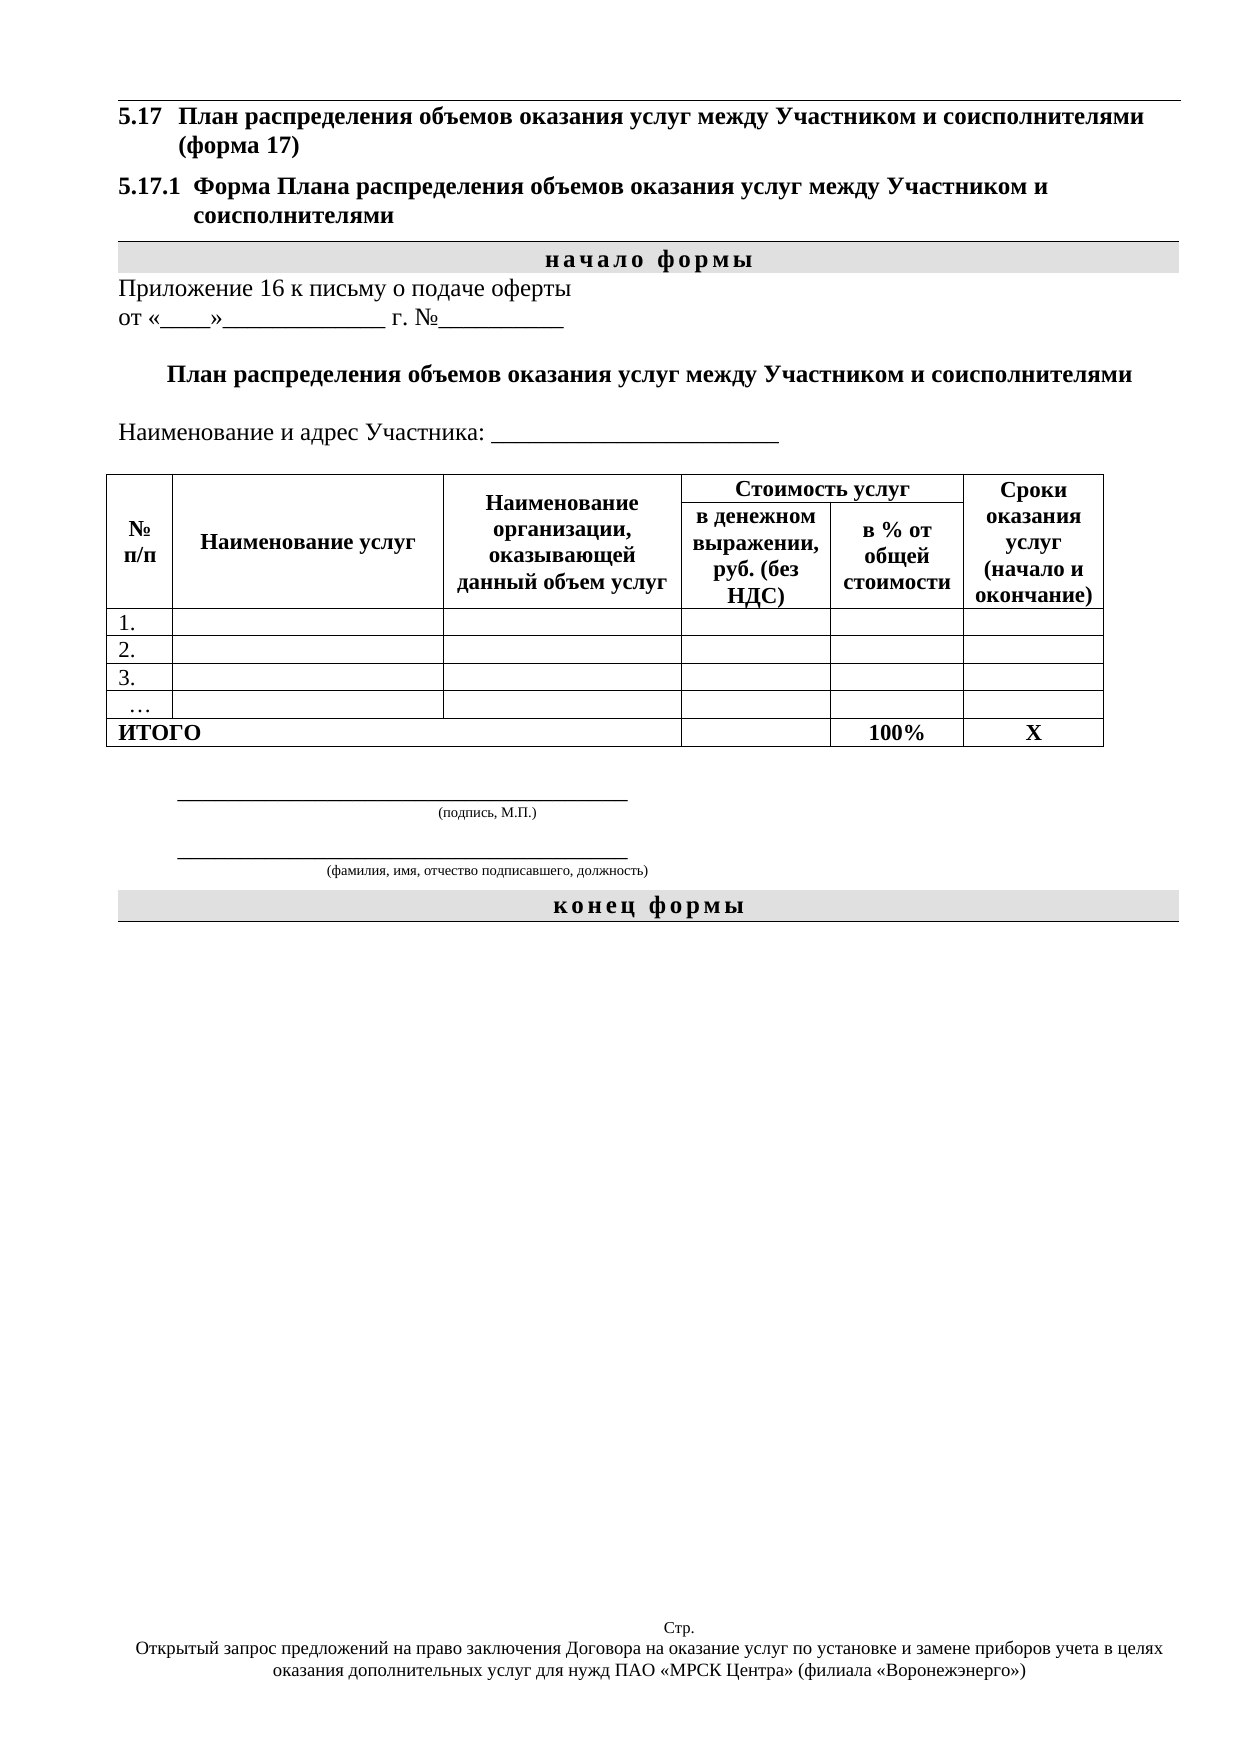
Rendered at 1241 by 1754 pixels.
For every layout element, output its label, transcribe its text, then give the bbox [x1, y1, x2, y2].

table_cell [173, 609, 443, 635]
table_cell [682, 719, 830, 746]
table_cell [107, 609, 172, 635]
table_cell [682, 609, 830, 635]
text конец формы [118, 890, 1179, 921]
table_cell [964, 636, 1103, 663]
table_cell 100% [831, 719, 963, 746]
text ____________________________________ [118, 775, 1181, 804]
table_cell [107, 636, 172, 663]
table_cell [682, 664, 830, 690]
subtitle Форма Плана распределения объемов оказания услуг между Участником и соисполнителями [118, 171, 1181, 228]
table_cell [831, 691, 963, 718]
table_cell [964, 691, 1103, 718]
table_cell [831, 664, 963, 690]
table_cell [173, 664, 443, 690]
text План распределения объемов оказания услуг между Участником и соисполнителями [118, 359, 1181, 388]
text (фамилия, имя, отчество подписавшего, должность) [118, 862, 797, 890]
table_cell [831, 609, 963, 635]
table_cell [682, 636, 830, 663]
table_cell [107, 664, 172, 690]
table_cell … [107, 691, 172, 718]
table_header № п/п [107, 475, 172, 608]
subtitle План распределения объемов оказания услуг между Участником и соисполнителями (форма 17) [118, 101, 1181, 158]
table_cell [964, 609, 1103, 635]
text (подпись, М.П.) [118, 804, 797, 833]
table_cell [444, 691, 681, 718]
table_cell [831, 636, 963, 663]
table_cell ИТОГО [107, 719, 681, 746]
table_cell в денежном выражении, руб. (без НДС) [682, 503, 830, 608]
table_header Сроки оказания услуг (начало и окончание) [964, 475, 1103, 608]
table_cell [173, 636, 443, 663]
table_cell в % от общей стоимости [831, 503, 963, 608]
text ____________________________________ [118, 833, 1181, 862]
text начало формы [118, 242, 1179, 273]
table_header Наименование организации, оказывающей данный объем услуг [444, 475, 681, 608]
table_header Наименование услуг [173, 475, 443, 608]
table_cell [173, 691, 443, 718]
text Приложение 16 к письму о подаче оферты от «____»_____________ г. №__________ [118, 273, 1181, 330]
table_cell [444, 609, 681, 635]
table_cell [964, 664, 1103, 690]
table_header Стоимость услуг [682, 475, 963, 502]
table_cell [444, 664, 681, 690]
text Наименование и адрес Участника: _______________________ [118, 417, 1181, 445]
table_cell [682, 691, 830, 718]
table_cell Х [964, 719, 1103, 746]
table_cell [444, 636, 681, 663]
